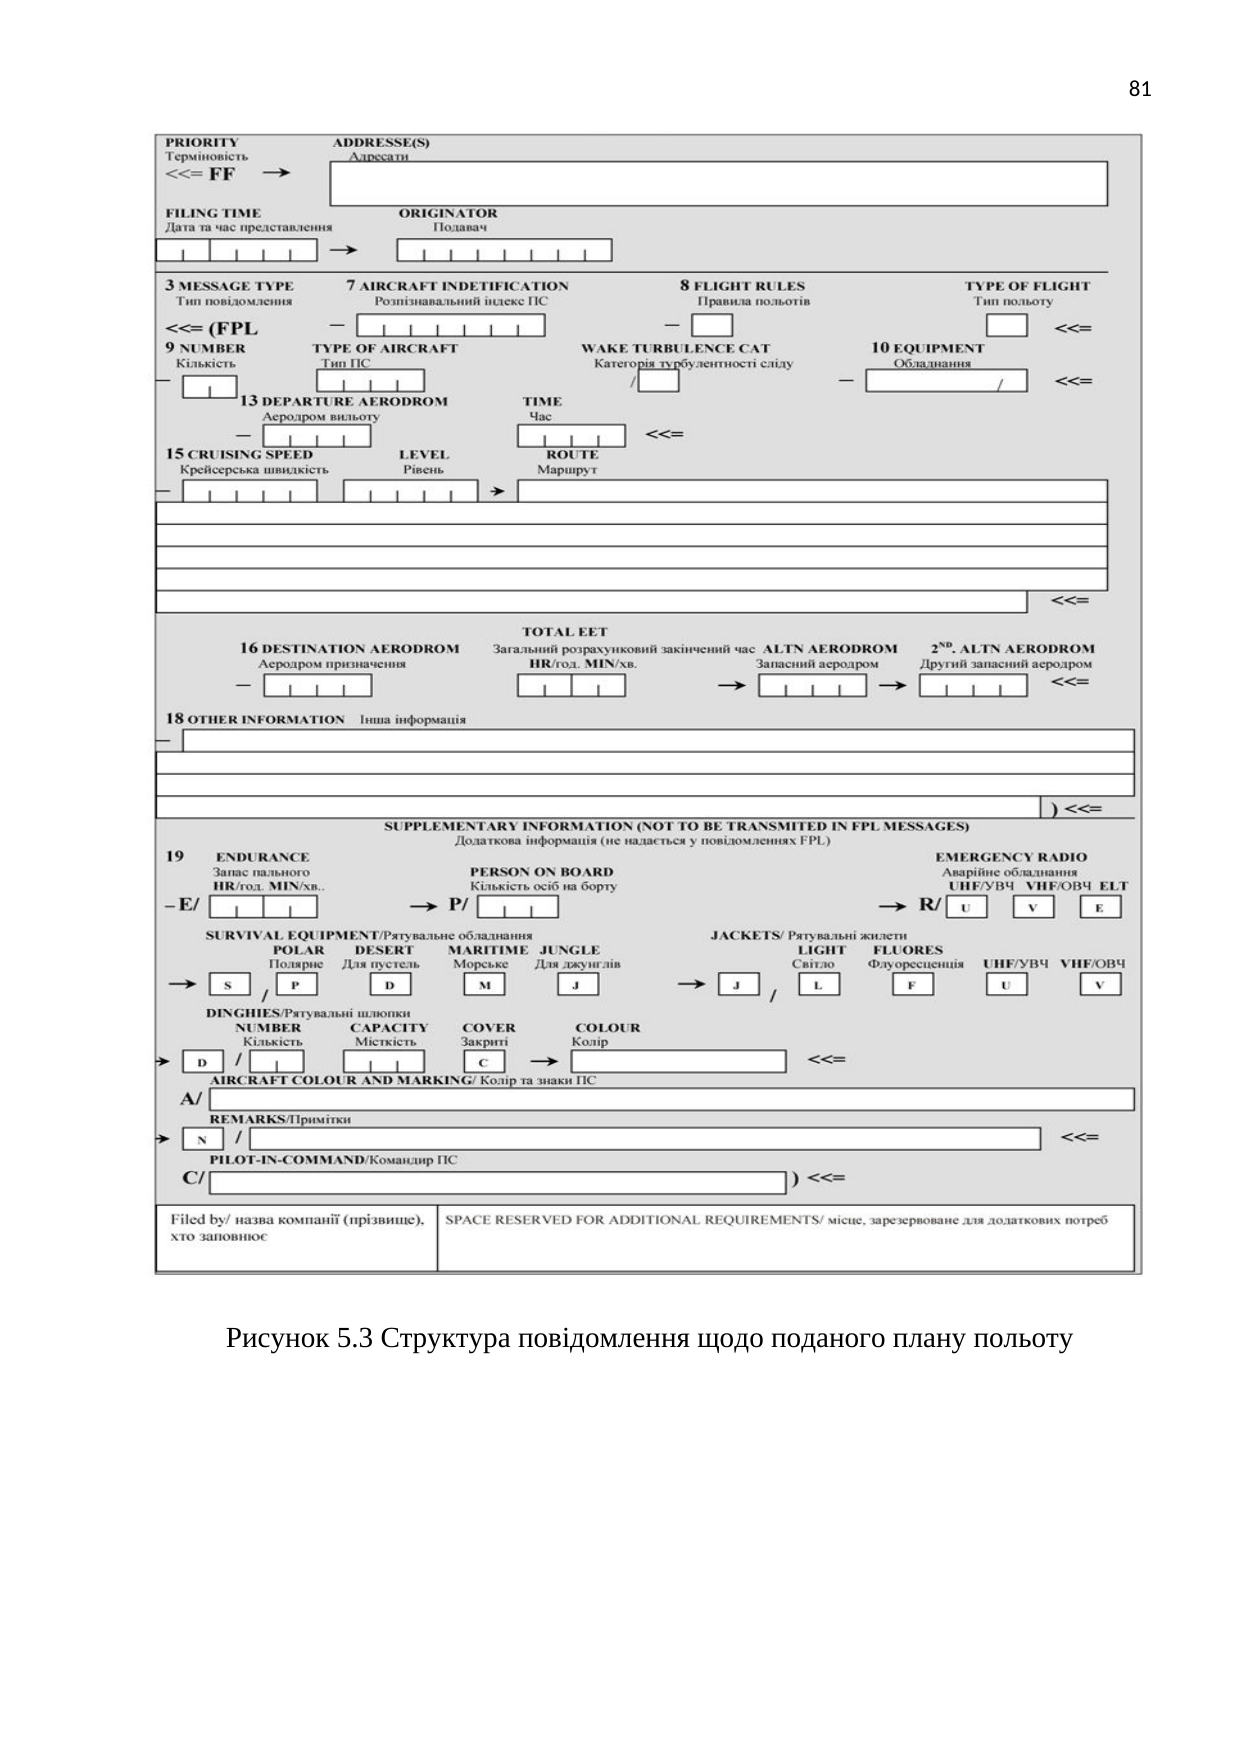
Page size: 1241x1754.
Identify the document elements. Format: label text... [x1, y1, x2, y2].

text Рисунок 5.3 Структура повідомлення щодо поданого плану польоту [148, 1320, 1152, 1354]
picture [147, 129, 1148, 1278]
